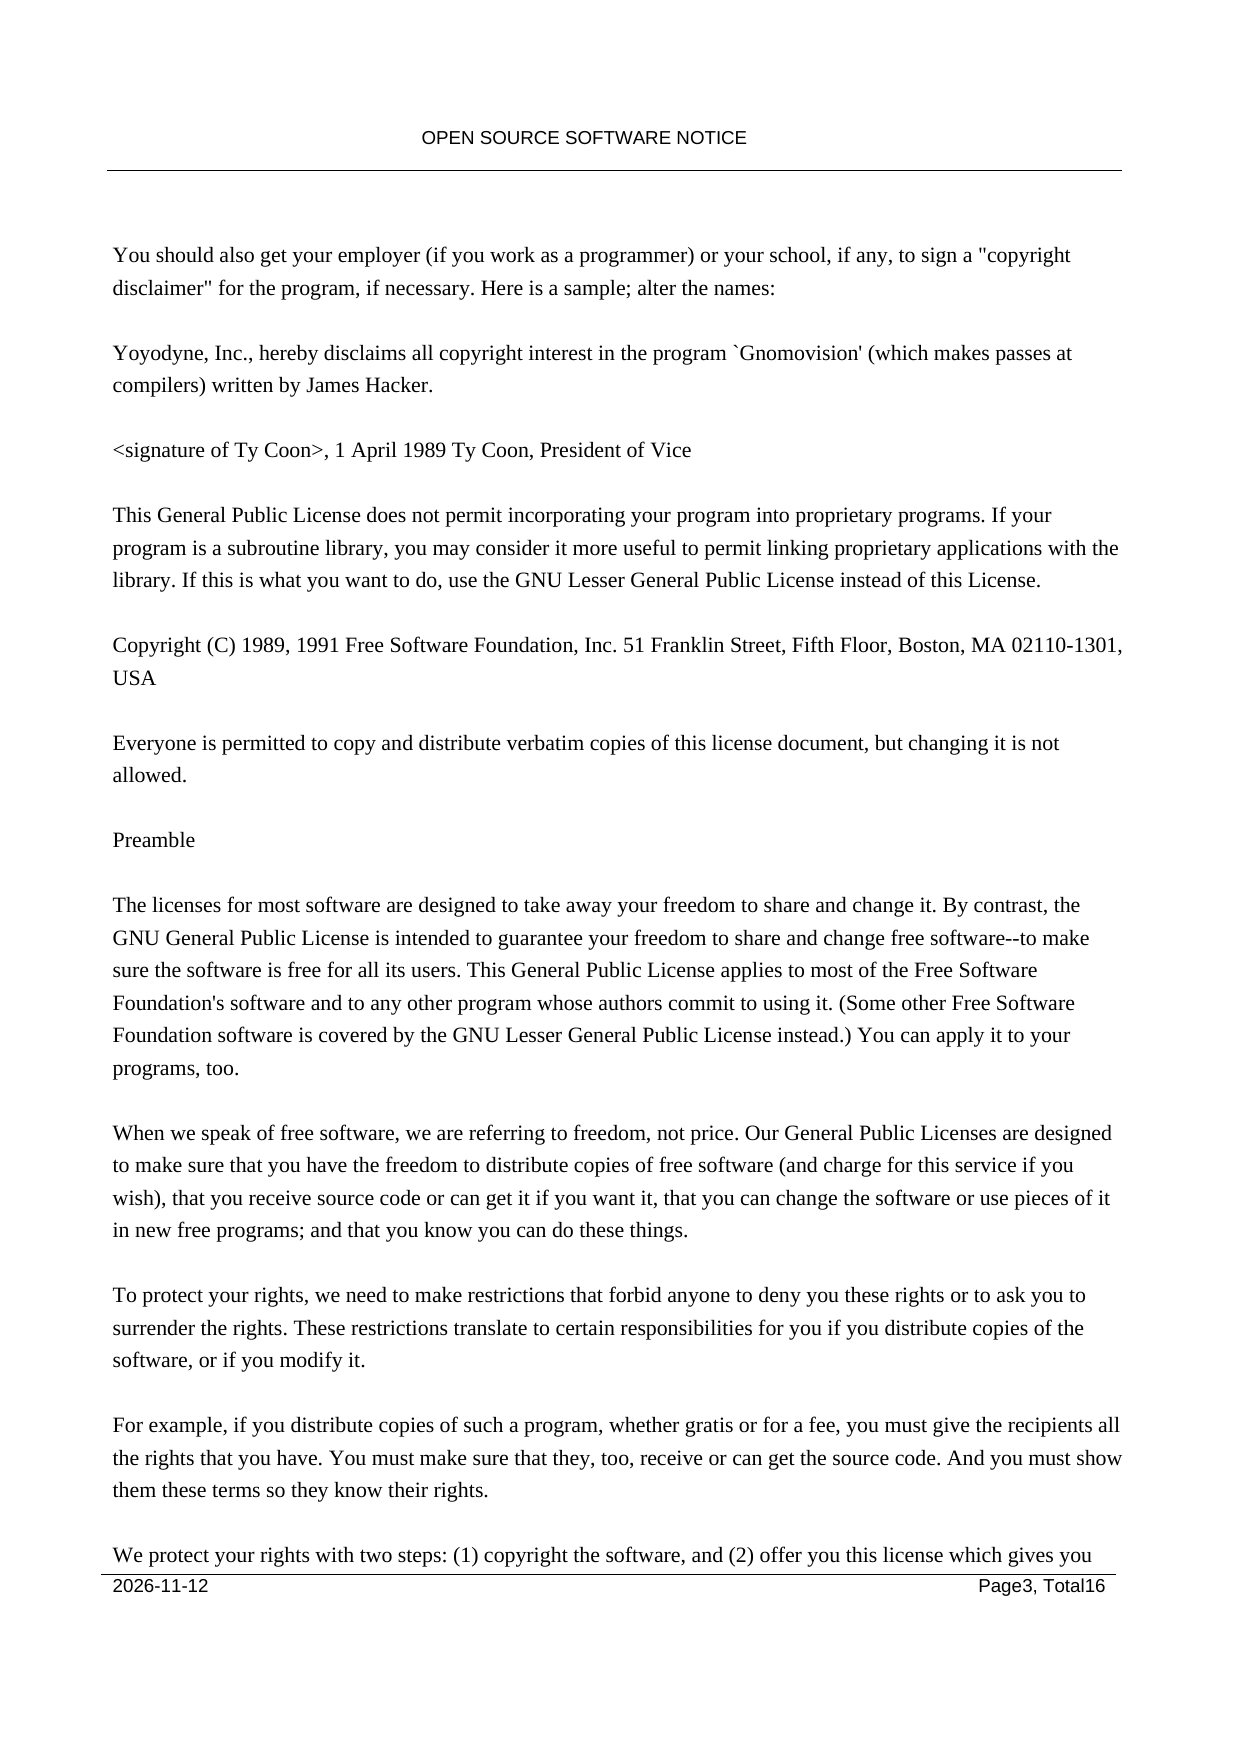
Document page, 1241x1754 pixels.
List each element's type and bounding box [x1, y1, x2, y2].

text [112, 206, 1128, 1571]
